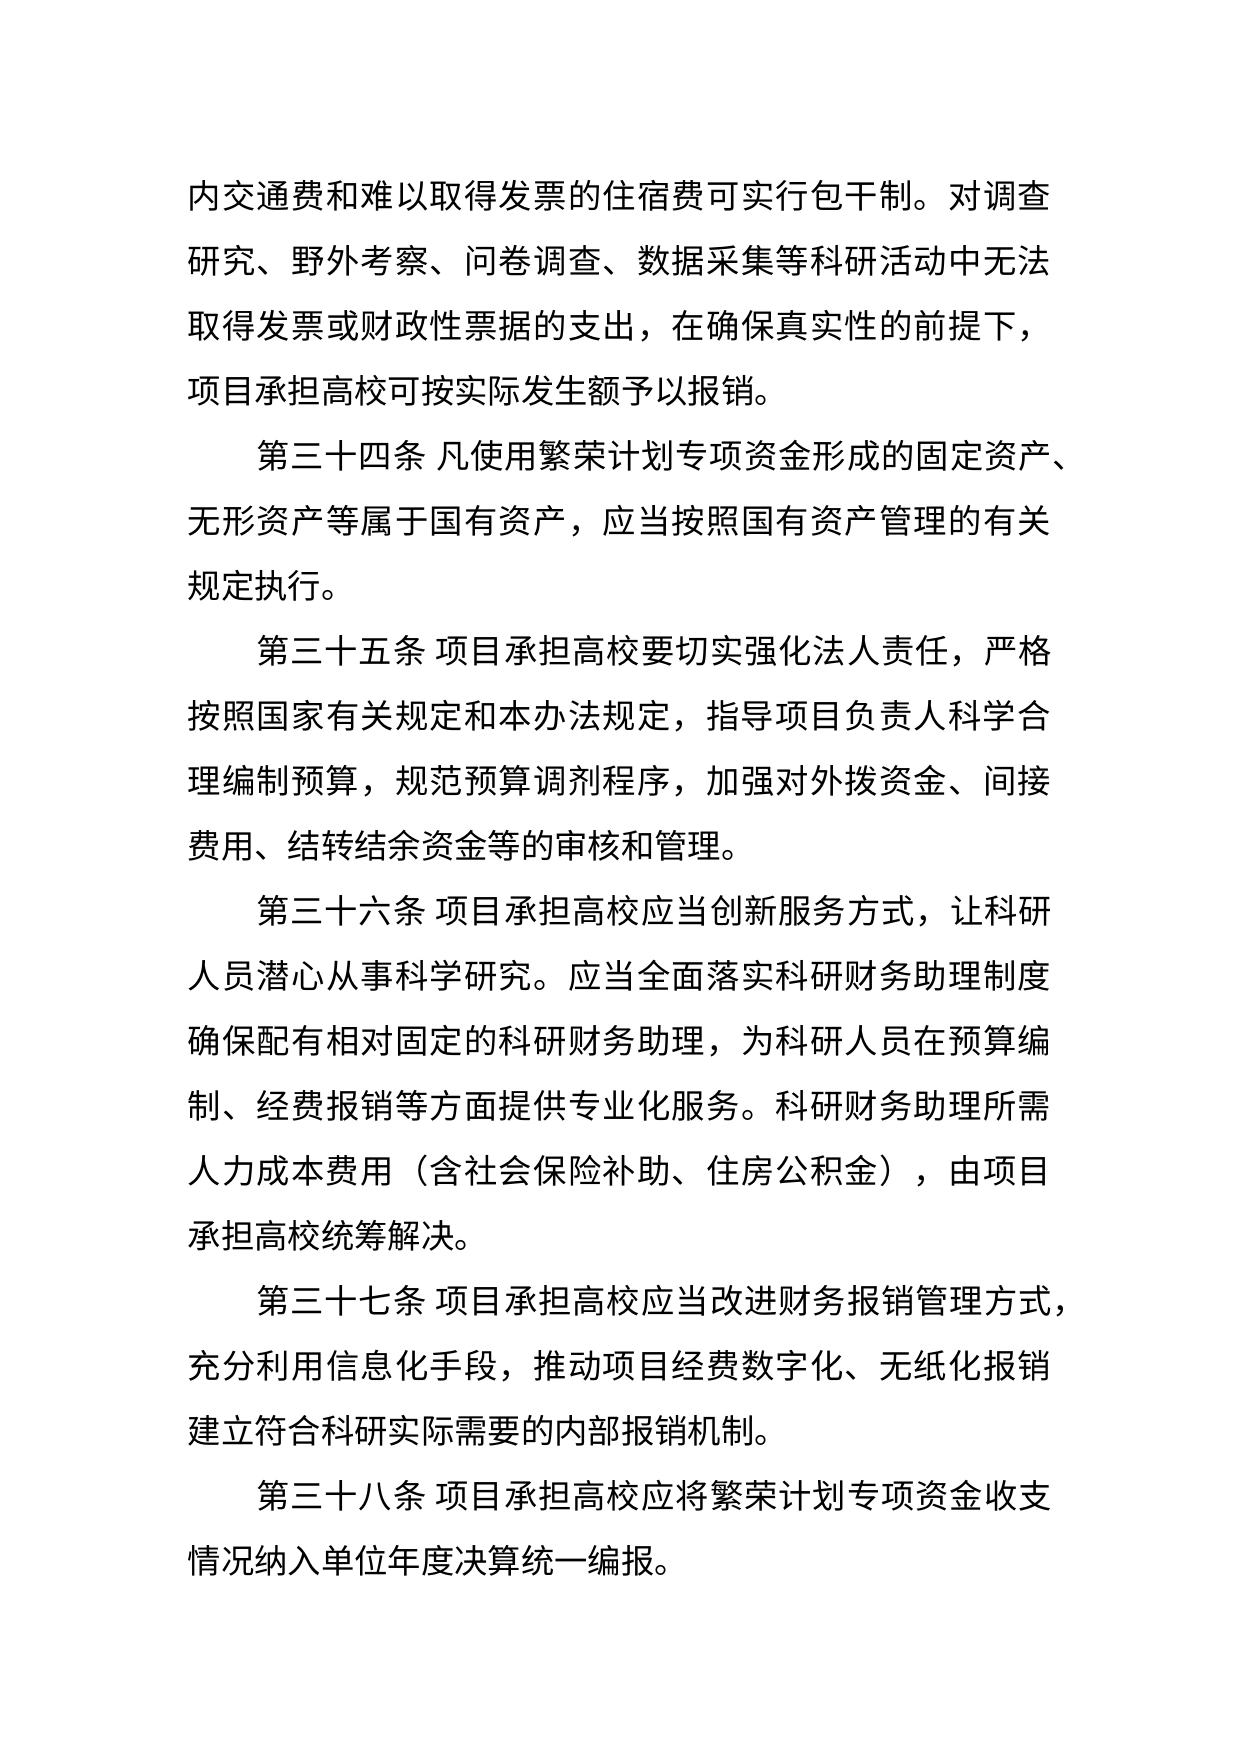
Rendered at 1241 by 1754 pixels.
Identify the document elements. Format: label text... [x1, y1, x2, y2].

text 第三十四条 凡使用繁荣计划专项资金形成的固定资产、无形资产等属于国有资产，应当按照国有资产管理的有关规定执行。 [187, 422, 1053, 617]
text 第三十八条 项目承担高校应将繁荣计划专项资金收支情况纳入单位年度决算统一编报。 [187, 1462, 1053, 1592]
text 第三十五条 项目承担高校要切实强化法人责任，严格按照国家有关规定和本办法规定，指导项目负责人科学合理编制预算，规范预算调剂程序，加强对外拨资金、间接费用、结转结余资金等的审核和管理。 [187, 617, 1053, 877]
text 第三十六条 项目承担高校应当创新服务方式，让科研人员潜心从事科学研究。应当全面落实科研财务助理制度，确保配有相对固定的科研财务助理，为科研人员在预算编制、经费报销等方面提供专业化服务。科研财务助理所需人力成本费用（含社会保险补助、住房公积金），由项目承担高校统筹解决。 [187, 877, 1053, 1267]
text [187, 162, 1053, 422]
text 第三十七条 项目承担高校应当改进财务报销管理方式，充分利用信息化手段，推动项目经费数字化、无纸化报销，建立符合科研实际需要的内部报销机制。 [187, 1267, 1053, 1462]
